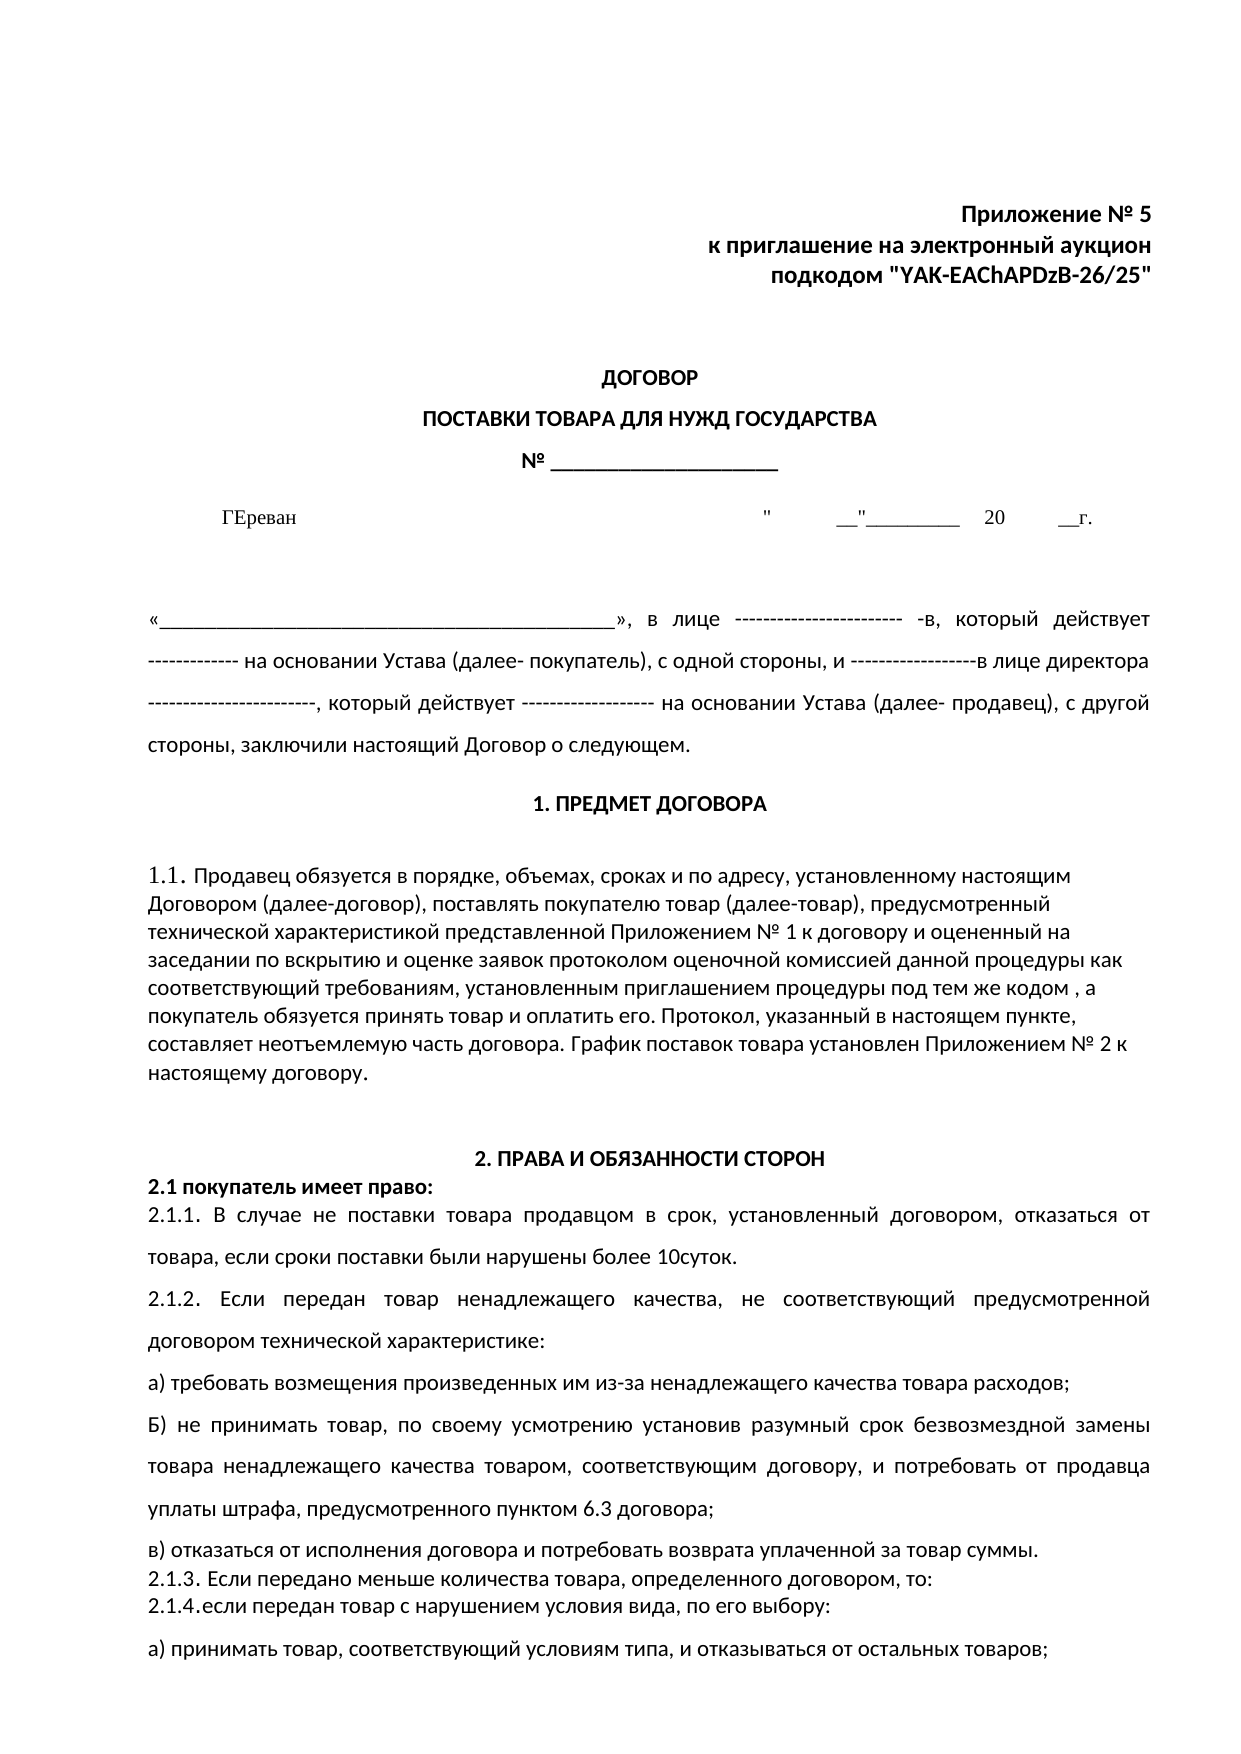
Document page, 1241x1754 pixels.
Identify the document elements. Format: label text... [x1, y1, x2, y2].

list а) принимать товар, соответствующий условиям типа, и отказываться от остальных товаров; [148, 1634, 1152, 1662]
list 2.1.2․ Если передан товар ненадлежащего качества, не соответствующий предусмотренной договором технической характеристике: [148, 1284, 1152, 1354]
text ДОГОВОР [148, 363, 1152, 391]
table_header " __"_________ 20 __г. [620, 505, 1104, 546]
list 2. ПРАВА И ОБЯЗАННОСТИ СТОРОН [148, 1144, 1152, 1172]
text в) отказаться от исполнения договора и потребовать возврата уплаченной за товар суммы. [148, 1536, 1152, 1564]
list 2.1.4․если передан товар с нарушением условия вида, по его выбору: [148, 1592, 1152, 1620]
text 2.1 покупатель имеет право: [148, 1172, 1152, 1200]
text 1. ПРЕДМЕТ ДОГОВОРА [148, 789, 1152, 817]
text подкодом "YAK-EAChAPDzB-26/25" [177, 259, 1152, 290]
list 2.1.1․ В случае не поставки товара продавцом в срок, установленный договором, отказаться от товара, если сроки поставки были нарушены более 10суток. [148, 1200, 1152, 1270]
text № ____________________ [148, 447, 1152, 474]
list Б) не принимать товар, по своему усмотрению установив разумный срок безвозмездной замены товара ненадлежащего качества товаром, соответствующим договору, и потребовать от продавца уплаты штрафа, предусмотренного пунктом 6.3 договора; [148, 1410, 1152, 1522]
text 2.1.3․ Если передано меньше количества товара, определенного договором, то: [148, 1564, 1152, 1592]
text Приложение № 5 [148, 198, 1152, 229]
text ПОСТАВКИ ТОВАРА ДЛЯ НУЖД ГОСУДАРСТВА [148, 404, 1152, 433]
list а) требовать возмещения произведенных им из-за ненадлежащего качества товара расходов; [148, 1368, 1152, 1396]
table_header ГЕреван [136, 505, 620, 546]
text «________________________________________», в лице ------------------------ -в, который действует ------------- на основании Устава (далее- покупатель), с одной стороны, и ------------------в лице директора ------------------------, который действует ------------------- на основании Устава (далее- продавец), с другой стороны, заключили настоящий Договор о следующем. [148, 604, 1152, 758]
text к приглашение на электронный аукцион [177, 229, 1152, 259]
text 1.1․ Продавец обязуется в порядке, объемах, сроках и по адресу, установленному настоящим Договором (далее-договор), поставлять покупателю товар (далее-товар), предусмотренный технической характеристикой представленной Приложением № 1 к договору и оцененный на заседании по вскрытию и оценке заявок протоколом оценочной комиссией данной процедуры как соответствующий требованиям, установленным приглашением процедуры под тем же кодом , а покупатель обязуется принять товар и оплатить его. Протокол, указанный в настоящем пункте, составляет неотъемлемую часть договора. График поставок товара установлен Приложением № 2 к настоящему договору. [148, 860, 1152, 1087]
